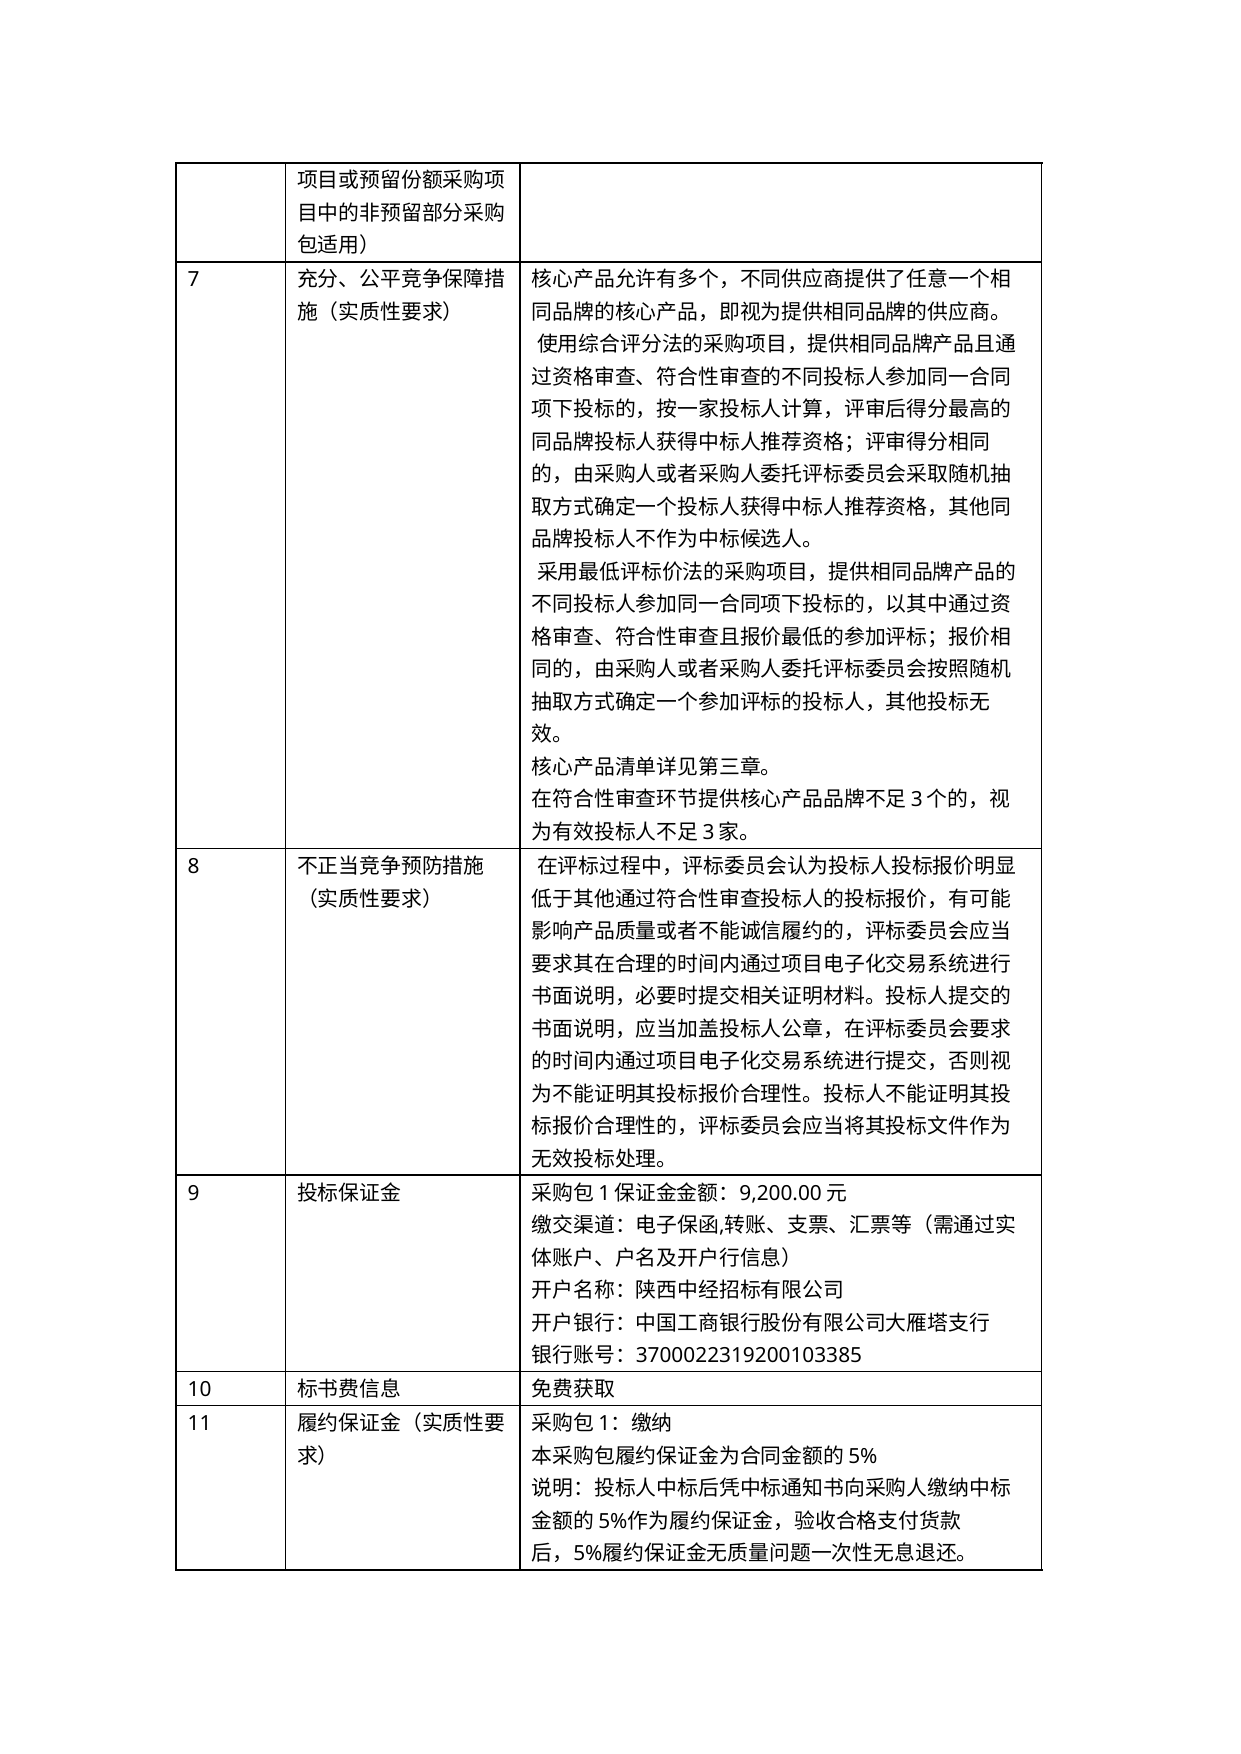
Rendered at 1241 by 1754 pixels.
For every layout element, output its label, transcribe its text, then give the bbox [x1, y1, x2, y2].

table_cell 6 [177, 164, 285, 261]
table_cell 在评标过程中，评标委员会认为投标人投标报价明显低于其他通过符合性审查投标人的投标报价，有可能影响产品质量或者不能诚信履约的，评标委员会应当要求其在合理的时间内通过项目电子化交易系统进行书面说明，必要时提交相关证明材料。投标人提交的书面说明，应当加盖投标人公章，在评标委员会要求的时间内通过项目电子化交易系统进行提交，否则视为不能证明其投标报价合理性。投标人不能证明其投标报价合理性的，评标委员会应当将其投标文件作为无效投标处理。 [521, 849, 1041, 1174]
table_cell 8 [177, 849, 285, 1174]
table_cell 投标保证金 [286, 1176, 519, 1371]
table_cell 采购包1保证金金额：9,200.00元 缴交渠道：电子保函,转账、支票、汇票等（需通过实体账户、户名及开户行信息） 开户名称：陕西中经招标有限公司 开户银行：中国工商银行股份有限公司大雁塔支行 银行账号：3700022319200103385 [521, 1176, 1041, 1371]
table_cell 履约保证金（实质性要求） [286, 1406, 519, 1569]
table_cell 充分、公平竞争保障措施（实质性要求） [286, 263, 519, 848]
table_cell 11 [177, 1406, 285, 1569]
table_cell 9 [177, 1176, 285, 1371]
table_cell 免费获取 [521, 1372, 1041, 1405]
table_cell 标书费信息 [286, 1372, 519, 1405]
table_cell 核心产品允许有多个，不同供应商提供了任意一个相同品牌的核心产品，即视为提供相同品牌的供应商。 使用综合评分法的采购项目，提供相同品牌产品且通过资格审查、符合性审查的不同投标人参加同一合同项下投标的，按一家投标人计算，评审后得分最高的同品牌投标人获得中标人推荐资格；评审得分相同的，由采购人或者采购人委托评标委员会采取随机抽取方式确定一个投标人获得中标人推荐资格，其他同品牌投标人不作为中标候选人。 采用最低评标价法的采购项目，提供相同品牌产品的不同投标人参加同一合同项下投标的，以其中通过资格审查、符合性审查且报价最低的参加评标；报价相同的，由采购人或者采购人委托评标委员会按照随机抽取方式确定一个参加评标的投标人，其他投标无效。 核心产品清单详见第三章。 在符合性审查环节提供核心产品品牌不足3个的，视为有效投标人不足3家。 [521, 263, 1041, 848]
table_cell 不正当竞争预防措施（实质性要求） [286, 849, 519, 1174]
table_cell 7 [177, 263, 285, 848]
table_cell 采购包1：缴纳 本采购包履约保证金为合同金额的5% 说明：投标人中标后凭中标通知书向采购人缴纳中标金额的5%作为履约保证金，验收合格支付货款后，5%履约保证金无质量问题一次性无息退还。 [521, 1406, 1041, 1569]
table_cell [286, 164, 519, 261]
table_cell 10 [177, 1372, 285, 1405]
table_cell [521, 164, 1041, 261]
